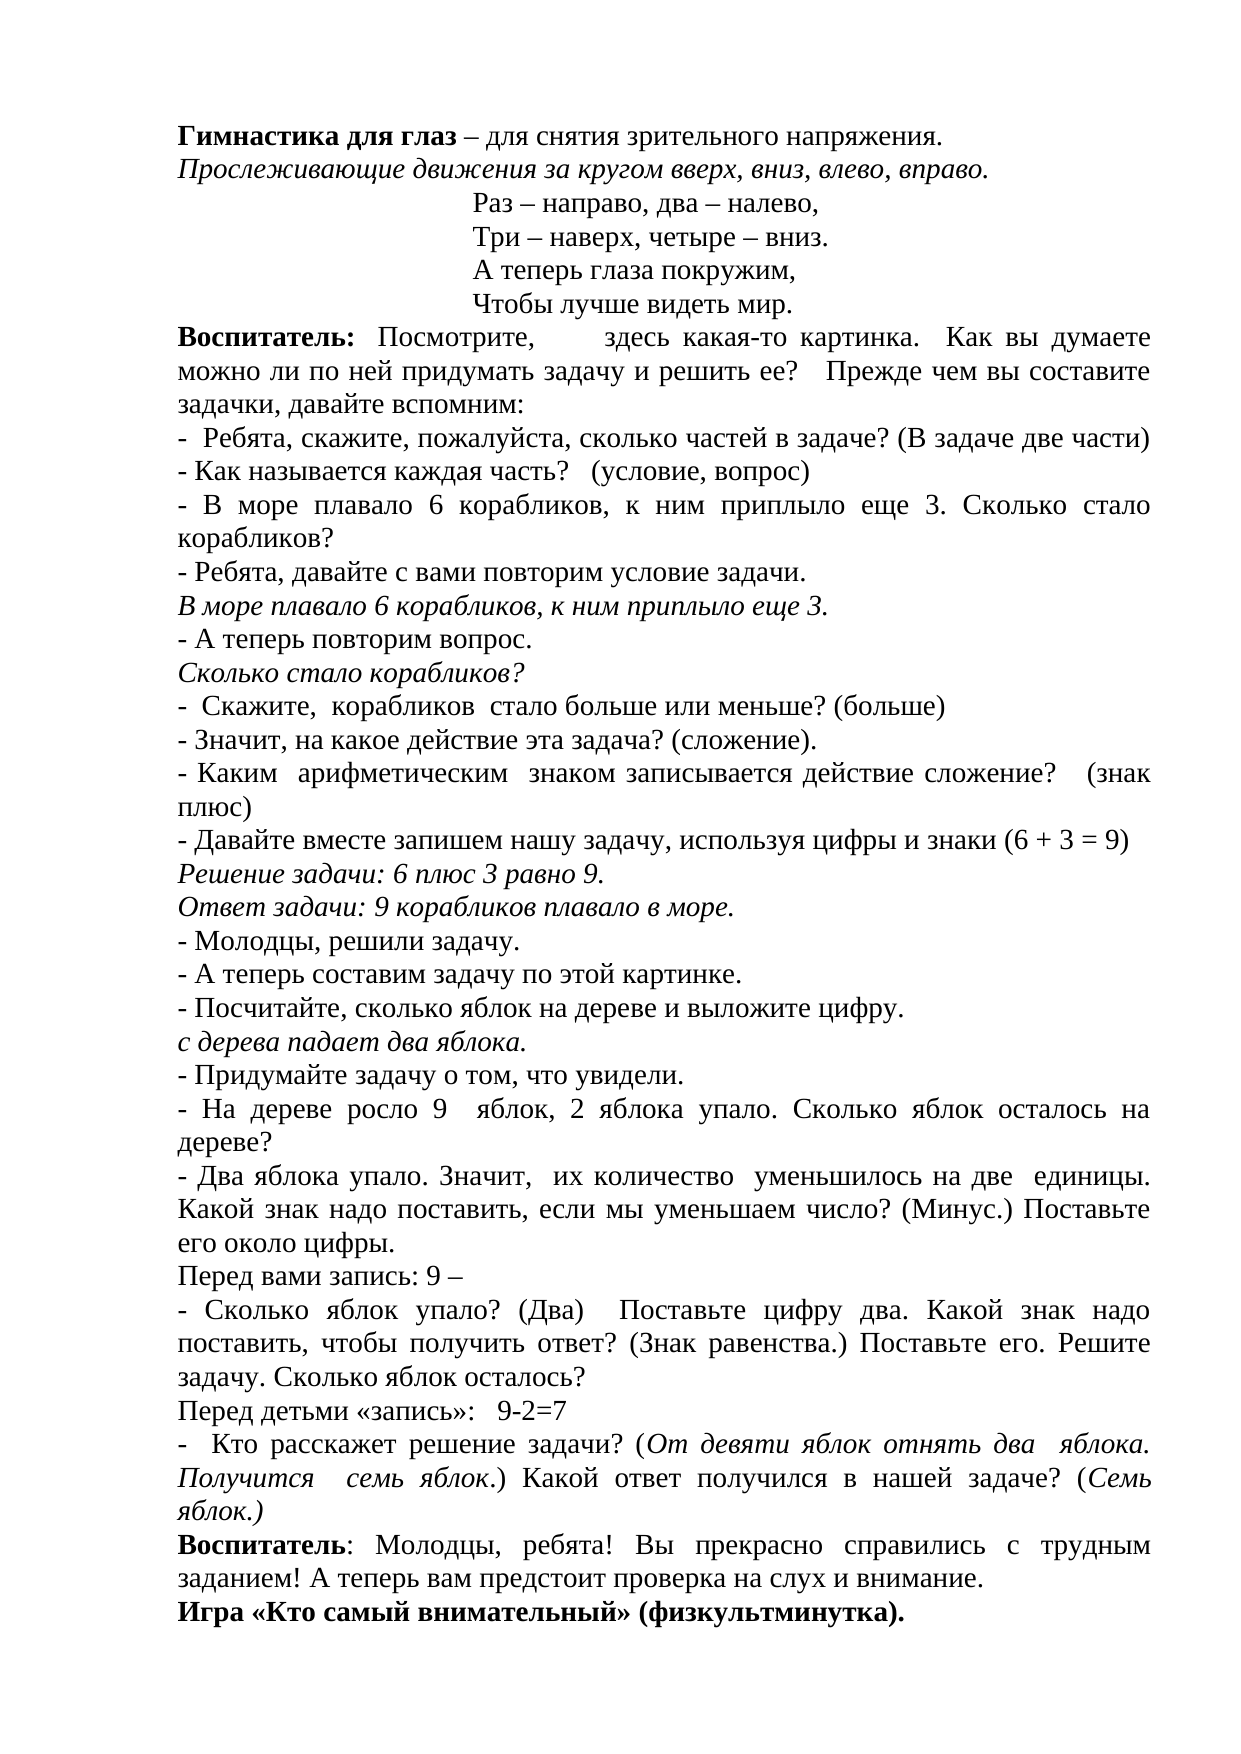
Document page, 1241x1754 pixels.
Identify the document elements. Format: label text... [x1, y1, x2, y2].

text - А теперь составим задачу по этой картинке. [177, 957, 1152, 990]
text Воспитатель: Молодцы, ребята! Вы прекрасно справились с трудным заданием! А теперь вам предстоит проверка на слух и внимание. [177, 1527, 1152, 1594]
text - Ребята, скажите, пожалуйста, сколько частей в задаче? (В задаче две части) - Как называется каждая часть? (условие, вопрос) [177, 420, 1152, 487]
text Перед детьми «запись»: 9-2=7 [177, 1393, 1152, 1426]
text Сколько стало корабликов? [177, 655, 1152, 688]
text - Сколько яблок упало? (Два) Поставьте цифру два. Какой знак надо поставить, чтобы получить ответ? (Знак равенства.) Поставьте его. Решите задачу. Сколько яблок осталось? [177, 1292, 1152, 1393]
text - Значит, на какое действие эта задача? (сложение). [177, 722, 1152, 755]
text Гимнастика для глаз – для снятия зрительного напряжения. Прослеживающие движения за кругом вверх, вниз, влево, вправо. Раз – направо, два – налево, Три – наверх, четыре – вниз. А теперь глаза покружим, Чтобы лучше видеть мир. [177, 118, 1152, 319]
text Игра «Кто самый внимательный» (физкультминутка). [177, 1594, 1152, 1627]
text - Давайте вместе запишем нашу задачу, используя цифры и знаки (6 + 3 = 9) [177, 822, 1152, 856]
text - Ребята, давайте с вами повторим условие задачи. [177, 554, 1152, 588]
text - Посчитайте, сколько яблок на дереве и выложите цифру. [177, 990, 1152, 1024]
text - На дереве росло 9 яблок, 2 яблока упало. Сколько яблок осталось на дереве? [177, 1091, 1152, 1158]
text - Каким арифметическим знаком записывается действие сложение? (знак плюс) [177, 755, 1152, 822]
text Перед вами запись: 9 – [177, 1258, 1152, 1292]
text - Молодцы, решили задачу. [177, 923, 1152, 957]
text - Придумайте задачу о том, что увидели. [177, 1057, 1152, 1091]
text - Два яблока упало. Значит, их количество уменьшилось на две единицы. Какой знак надо поставить, если мы уменьшаем число? (Минус.) Поставьте его около цифры. [177, 1158, 1152, 1258]
text Воспитатель: Посмотрите, здесь какая-то картинка. Как вы думаете можно ли по ней придумать задачу и решить ее? Прежде чем вы составите задачки, давайте вспомним: [177, 319, 1152, 420]
text - Скажите, корабликов стало больше или меньше? (больше) [177, 688, 1152, 722]
text - В море плавало 6 корабликов, к ним приплыло еще 3. Сколько стало корабликов? [177, 487, 1152, 554]
text - А теперь повторим вопрос. [177, 621, 1152, 655]
text с дерева падает два яблока. [177, 1024, 1152, 1057]
text Ответ задачи: 9 корабликов плавало в море. [177, 889, 1152, 923]
text - Кто расскажет решение задачи? (От девяти яблок отнять два яблока. Получится семь яблок.) Какой ответ получился в нашей задаче? (Семь яблок.) [177, 1426, 1152, 1527]
text Решение задачи: 6 плюс 3 равно 9. [177, 856, 1152, 889]
text В море плавало 6 корабликов, к ним приплыло еще 3. [177, 588, 1152, 621]
